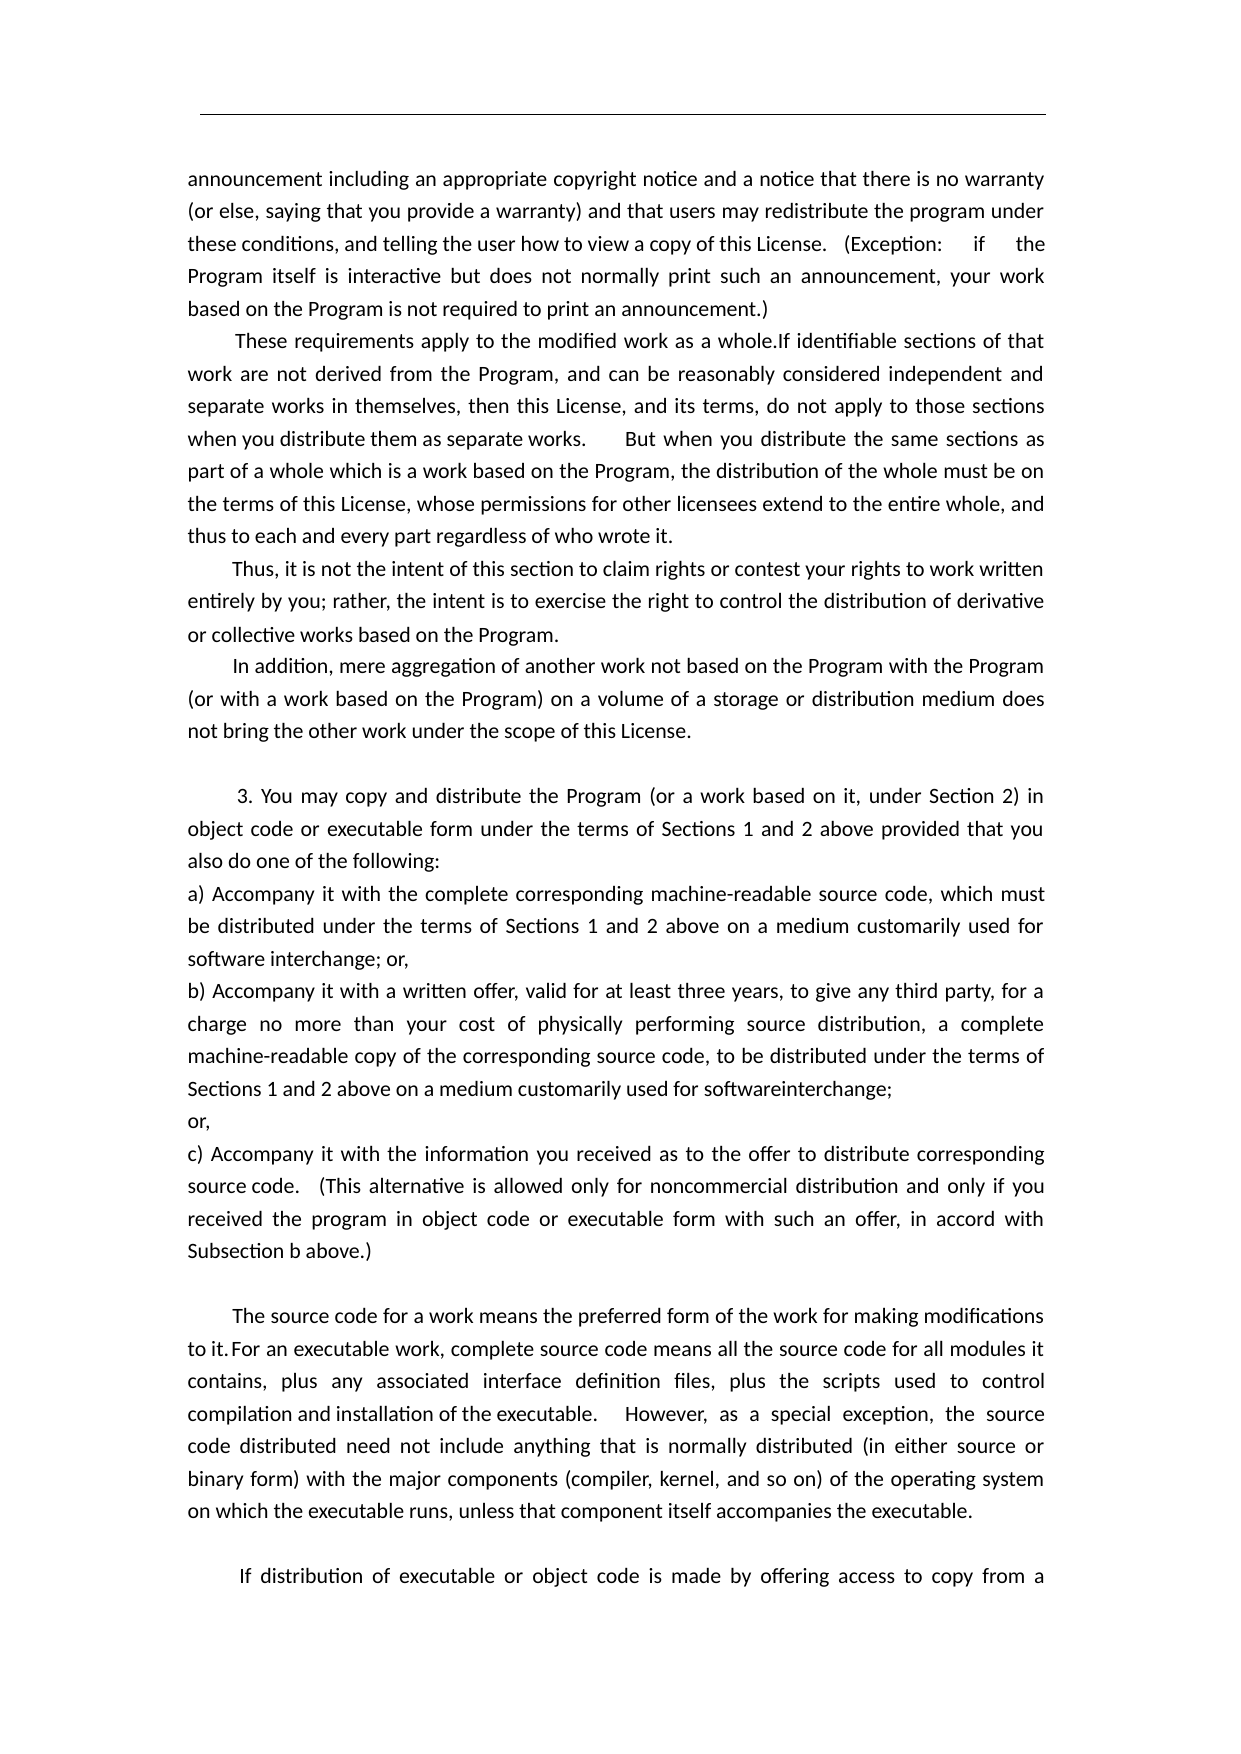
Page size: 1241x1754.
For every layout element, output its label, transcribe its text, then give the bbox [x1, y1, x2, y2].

text or, [187, 1104, 1046, 1137]
text b) Accompany it with a written offer, valid for at least three years, to give any third party, for a charge no more than your cost of physically performing source distribution, a complete machine-readable copy of the corresponding source code, to be distributed under the terms of Sections 1 and 2 above on a medium customarily used for softwareinterchange; [187, 974, 1046, 1104]
text a) Accompany it with the complete corresponding machine-readable source code, which must be distributed under the terms of Sections 1 and 2 above on a medium customarily used for software interchange; or, [187, 877, 1046, 974]
text c) Accompany it with the information you received as to the offer to distribute corresponding source code. (This alternative is allowed only for noncommercial distribution and only if you received the program in object code or executable form with such an offer, in accord with Subsection b above.) [187, 1137, 1046, 1267]
text In addition, mere aggregation of another work not based on the Program with the Program (or with a work based on the Program) on a volume of a storage or distribution medium does not bring the other work under the scope of this License. [187, 649, 1046, 747]
text 3. You may copy and distribute the Program (or a work based on it, under Section 2) in object code or executable form under the terms of Sections 1 and 2 above provided that you also do one of the following: [187, 779, 1046, 877]
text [187, 1559, 1046, 1592]
text Thus, it is not the intent of this section to claim rights or contest your rights to work written entirely by you; rather, the intent is to exercise the right to control the distribution of derivative or collective works based on the Program. [187, 552, 1046, 649]
text These requirements apply to the modified work as a whole.If identifiable sections of that work are not derived from the Program, and can be reasonably considered independent and separate works in themselves, then this License, and its terms, do not apply to those sections when you distribute them as separate works. But when you distribute the same sections as part of a whole which is a work based on the Program, the distribution of the whole must be on the terms of this License, whose permissions for other licensees extend to the entire whole, and thus to each and every part regardless of who wrote it. [187, 324, 1046, 552]
text The source code for a work means the preferred form of the work for making modifications to it. For an executable work, complete source code means all the source code for all modules it contains, plus any associated interface definition files, plus the scripts used to control compilation and installation of the executable. However, as a special exception, the source code distributed need not include anything that is normally distributed (in either source or binary form) with the major components (compiler, kernel, and so on) of the operating system on which the executable runs, unless that component itself accompanies the executable. [187, 1299, 1046, 1527]
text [187, 162, 1046, 324]
